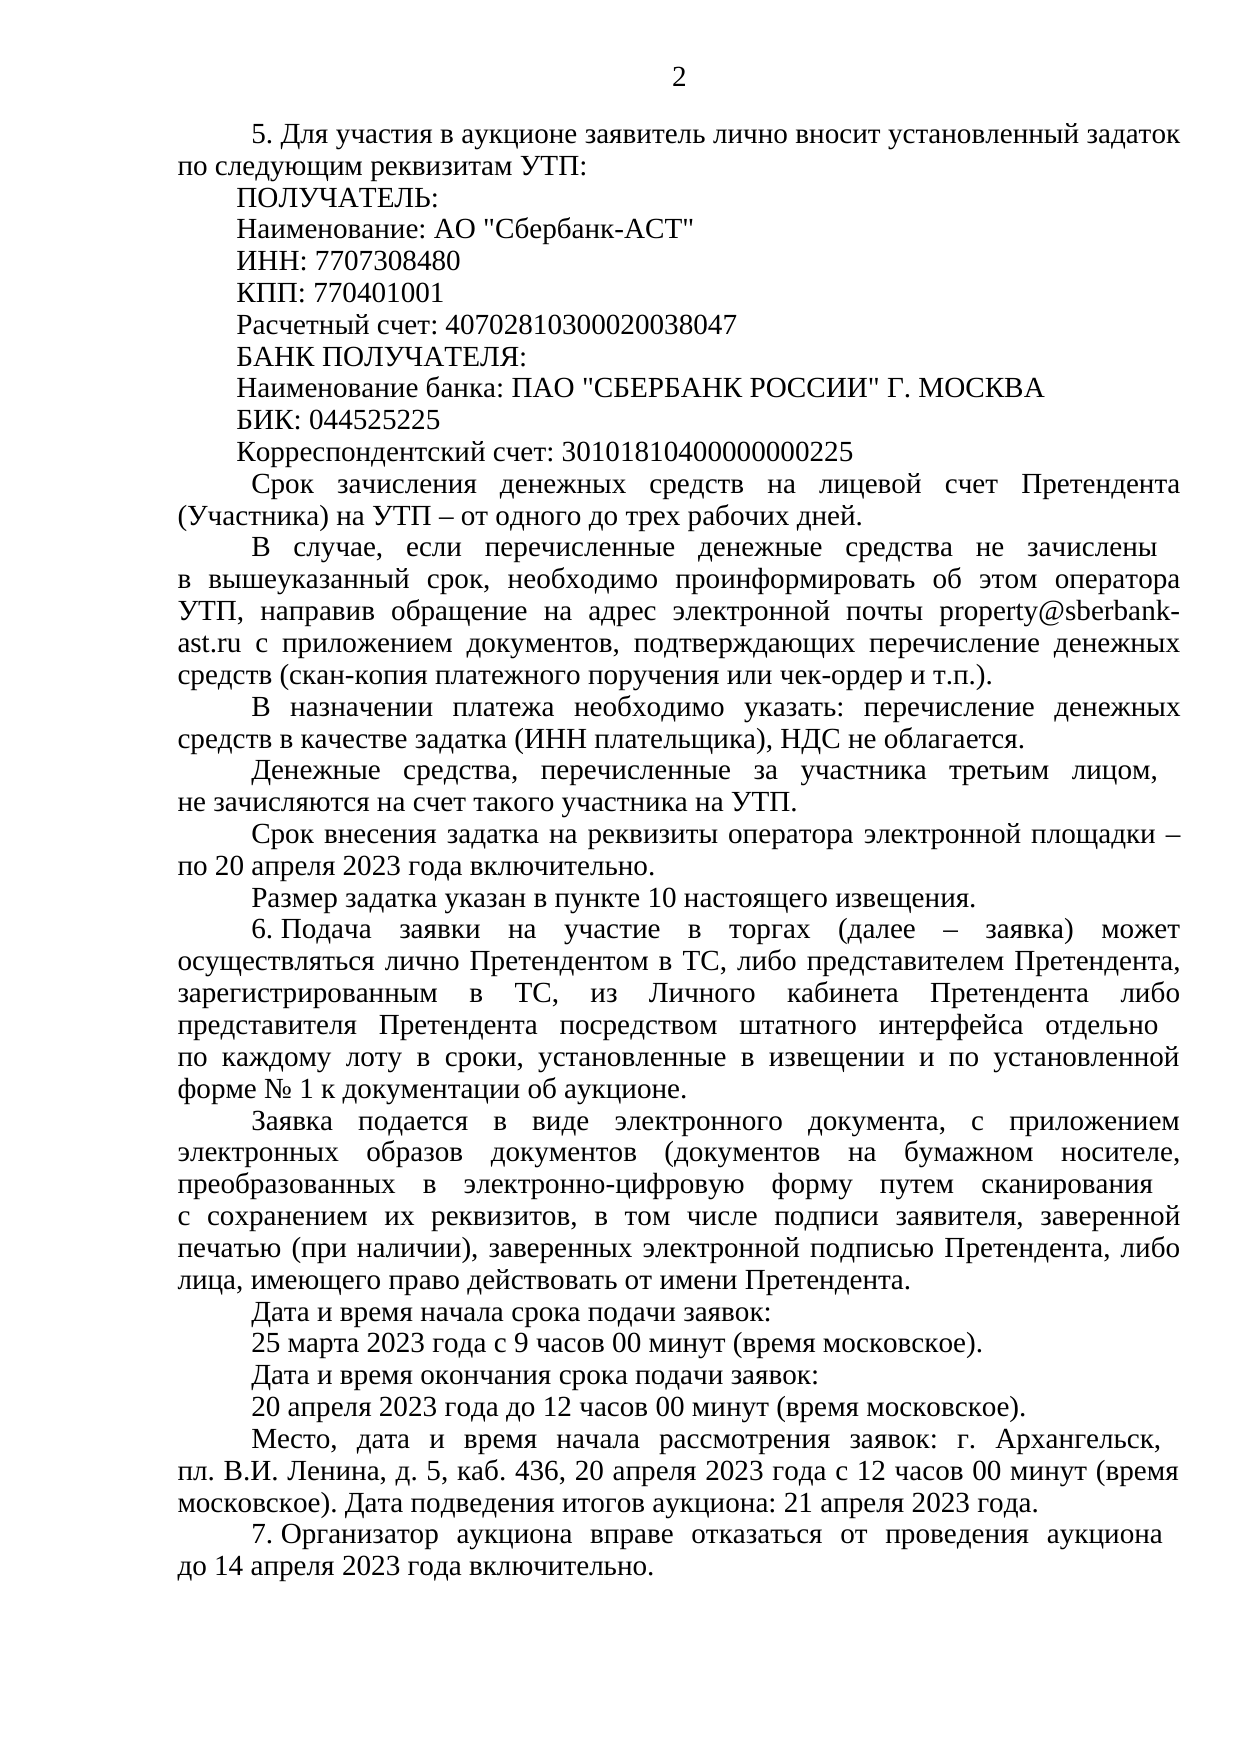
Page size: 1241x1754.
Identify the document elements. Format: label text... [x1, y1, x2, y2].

text Место, дата и время начала рассмотрения заявок: г. Архангельск, пл. В.И. Ленина, д. 5, каб. 436, 20 апреля 2023 года с 12 часов 00 минут (время московское). Дата подведения итогов аукциона: 21 апреля 2023 года. [177, 1423, 1181, 1518]
text Денежные средства, перечисленные за участника третьим лицом, не зачисляются на счет такого участника на УТП. [177, 754, 1181, 818]
text Наименование банка: ПАО "СБЕРБАНК РОССИИ" Г. МОСКВА [177, 372, 1181, 404]
text ПОЛУЧАТЕЛЬ: [177, 182, 1181, 213]
text 6. Подача заявки на участие в торгах (далее – заявка) может осуществляться лично Претендентом в ТС, либо представителем Претендента, зарегистрированным в ТС, из Личного кабинета Претендента либо представителя Претендента посредством штатного интерфейса отдельно по каждому лоту в сроки, установленные в извещении и по установленной форме № 1 к документации об аукционе. [177, 913, 1181, 1104]
text КПП: 770401001 [177, 277, 1181, 309]
text Размер задатка указан в пункте 10 настоящего извещения. [177, 882, 1181, 913]
text Дата и время начала срока подачи заявок: [177, 1296, 1181, 1327]
text Заявка подается в виде электронного документа, с приложением электронных образов документов (документов на бумажном носителе, преобразованных в электронно-цифровую форму путем сканирования с сохранением их реквизитов, в том числе подписи заявителя, заверенной печатью (при наличии), заверенных электронной подписью Претендента, либо лица, имеющего право действовать от имени Претендента. [177, 1104, 1181, 1296]
text БАНК ПОЛУЧАТЕЛЯ: [177, 341, 1181, 372]
text 7. Организатор аукциона вправе отказаться от проведения аукциона до 14 апреля 2023 года включительно. [177, 1518, 1181, 1582]
text Корреспондентский счет: 30101810400000000225 [177, 436, 1181, 468]
text БИК: 044525225 [177, 404, 1181, 436]
text 5. Для участия в аукционе заявитель лично вносит установленный задаток по следующим реквизитам УТП: [177, 118, 1181, 182]
text Наименование: АО "Сбербанк-АСТ" [177, 213, 1181, 245]
text Дата и время окончания срока подачи заявок: [177, 1359, 1181, 1391]
text ИНН: 7707308480 [177, 245, 1181, 277]
text Срок зачисления денежных средств на лицевой счет Претендента (Участника) на УТП – от одного до трех рабочих дней. [177, 468, 1181, 531]
text В случае, если перечисленные денежные средства не зачислены в вышеуказанный срок, необходимо проинформировать об этом оператора УТП, направив обращение на адрес электронной почты property@sberbank-ast.ru с приложением документов, подтверждающих перечисление денежных средств (скан-копия платежного поручения или чек-ордер и т.п.). [177, 531, 1181, 691]
text 20 апреля 2023 года до 12 часов 00 минут (время московское). [177, 1391, 1181, 1423]
text В назначении платежа необходимо указать: перечисление денежных средств в качестве задатка (ИНН плательщика), НДС не облагается. [177, 691, 1181, 754]
text Срок внесения задатка на реквизиты оператора электронной площадки – по 20 апреля 2023 года включительно. [177, 818, 1181, 882]
text 25 марта 2023 года с 9 часов 00 минут (время московское). [177, 1327, 1181, 1359]
text Расчетный счет: 40702810300020038047 [177, 309, 1181, 341]
